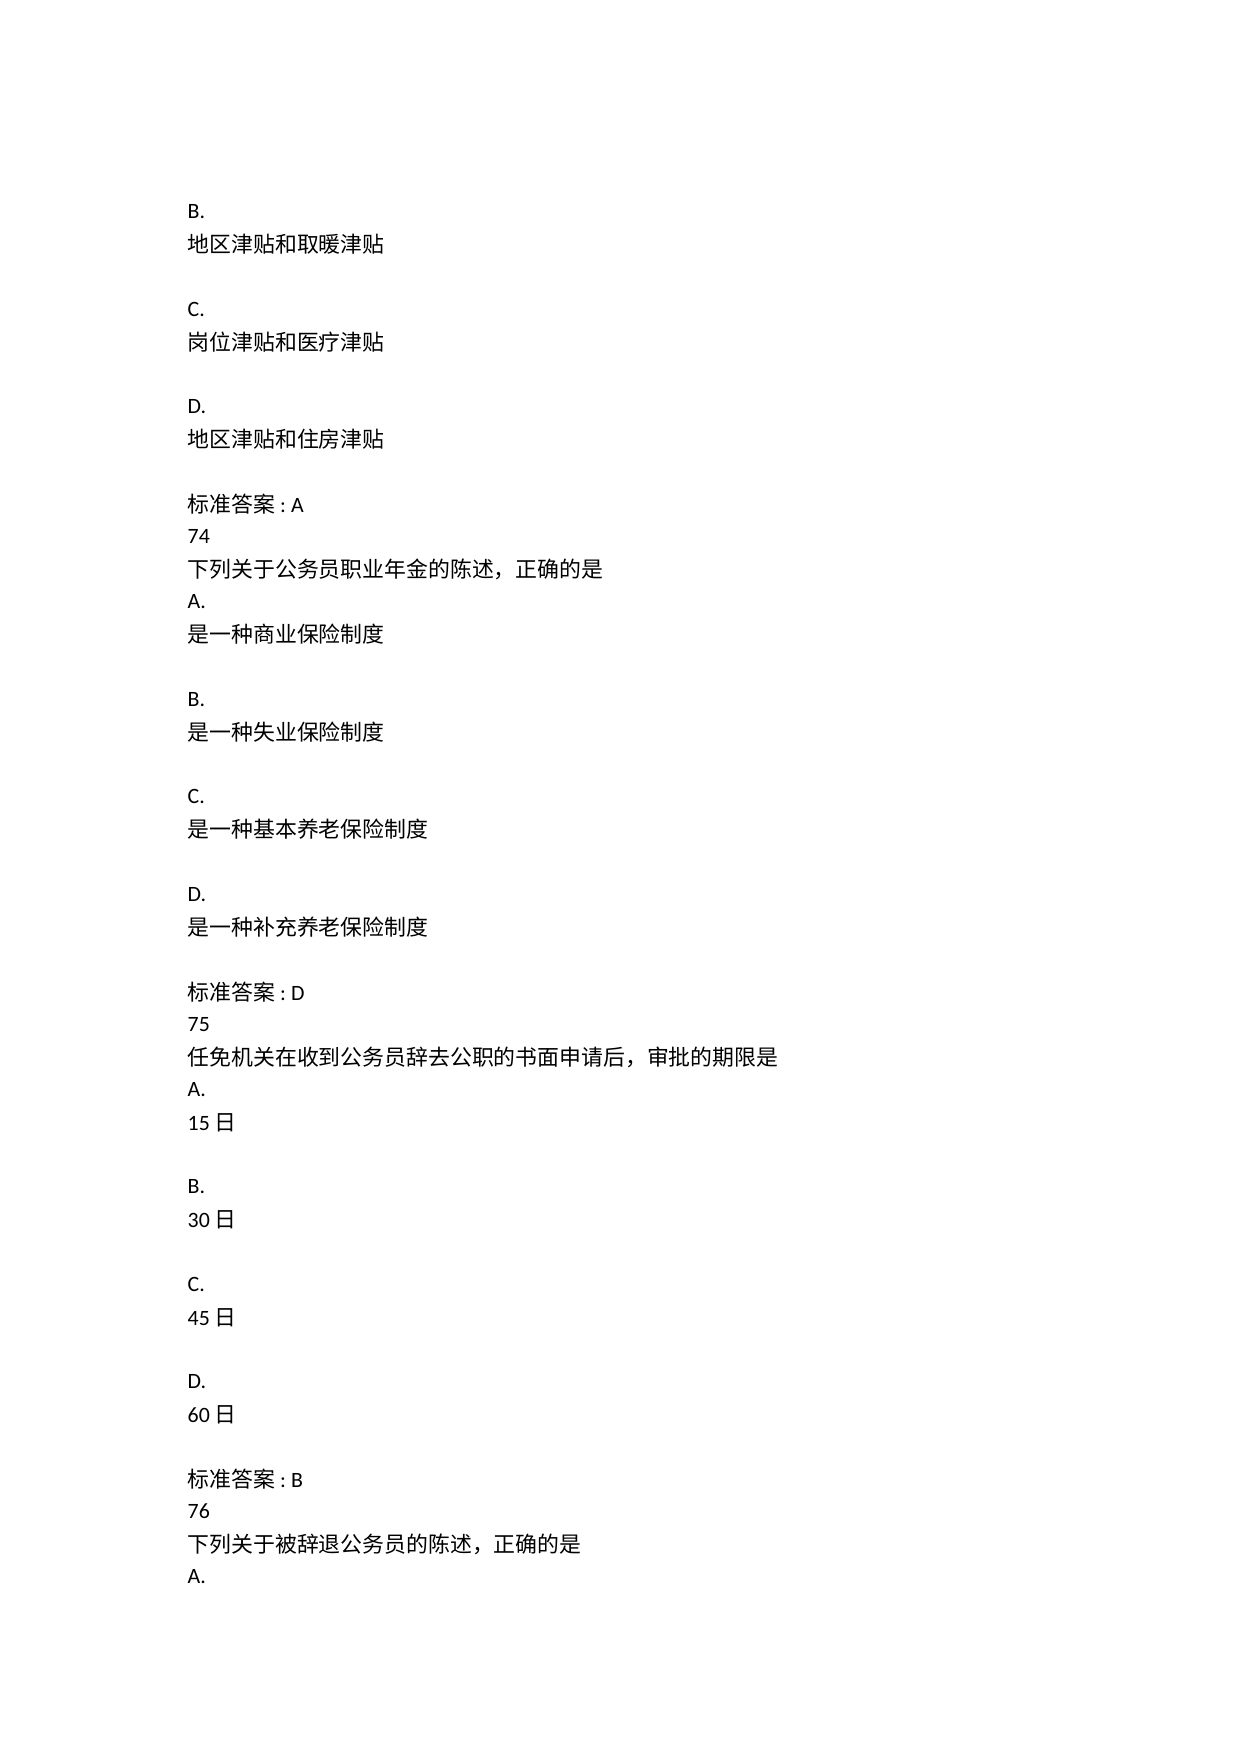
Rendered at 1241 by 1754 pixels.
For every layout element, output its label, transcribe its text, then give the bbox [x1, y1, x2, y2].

text 岗位津贴和医疗津贴 [187, 324, 1053, 357]
text A. [187, 1559, 1053, 1592]
text D. [187, 877, 1053, 909]
text 60日 [187, 1397, 1053, 1429]
text B. [187, 194, 1053, 227]
text 30日 [187, 1202, 1053, 1234]
text 45日 [187, 1299, 1053, 1332]
text 地区津贴和住房津贴 [187, 422, 1053, 454]
text 标准答案 : B [187, 1462, 1053, 1494]
text A. [187, 1072, 1053, 1104]
text 下列关于公务员职业年金的陈述，正确的是 [187, 552, 1053, 584]
text 是一种基本养老保险制度 [187, 812, 1053, 844]
text A. [187, 584, 1053, 617]
text 是一种补充养老保险制度 [187, 909, 1053, 942]
text 任免机关在收到公务员辞去公职的书面申请后，审批的期限是 [187, 1039, 1053, 1072]
text 标准答案 : D [187, 974, 1053, 1007]
text D. [187, 389, 1053, 422]
text C. [187, 1267, 1053, 1299]
text 地区津贴和取暖津贴 [187, 227, 1053, 259]
text 74 [187, 519, 1053, 552]
text 15日 [187, 1104, 1053, 1137]
text 是一种商业保险制度 [187, 617, 1053, 649]
text B. [187, 682, 1053, 714]
text 下列关于被辞退公务员的陈述，正确的是 [187, 1527, 1053, 1559]
text 是一种失业保险制度 [187, 714, 1053, 747]
text 75 [187, 1007, 1053, 1039]
text B. [187, 1169, 1053, 1202]
text 标准答案 : A [187, 487, 1053, 519]
text 76 [187, 1494, 1053, 1527]
text D. [187, 1364, 1053, 1397]
text C. [187, 779, 1053, 812]
text C. [187, 292, 1053, 324]
